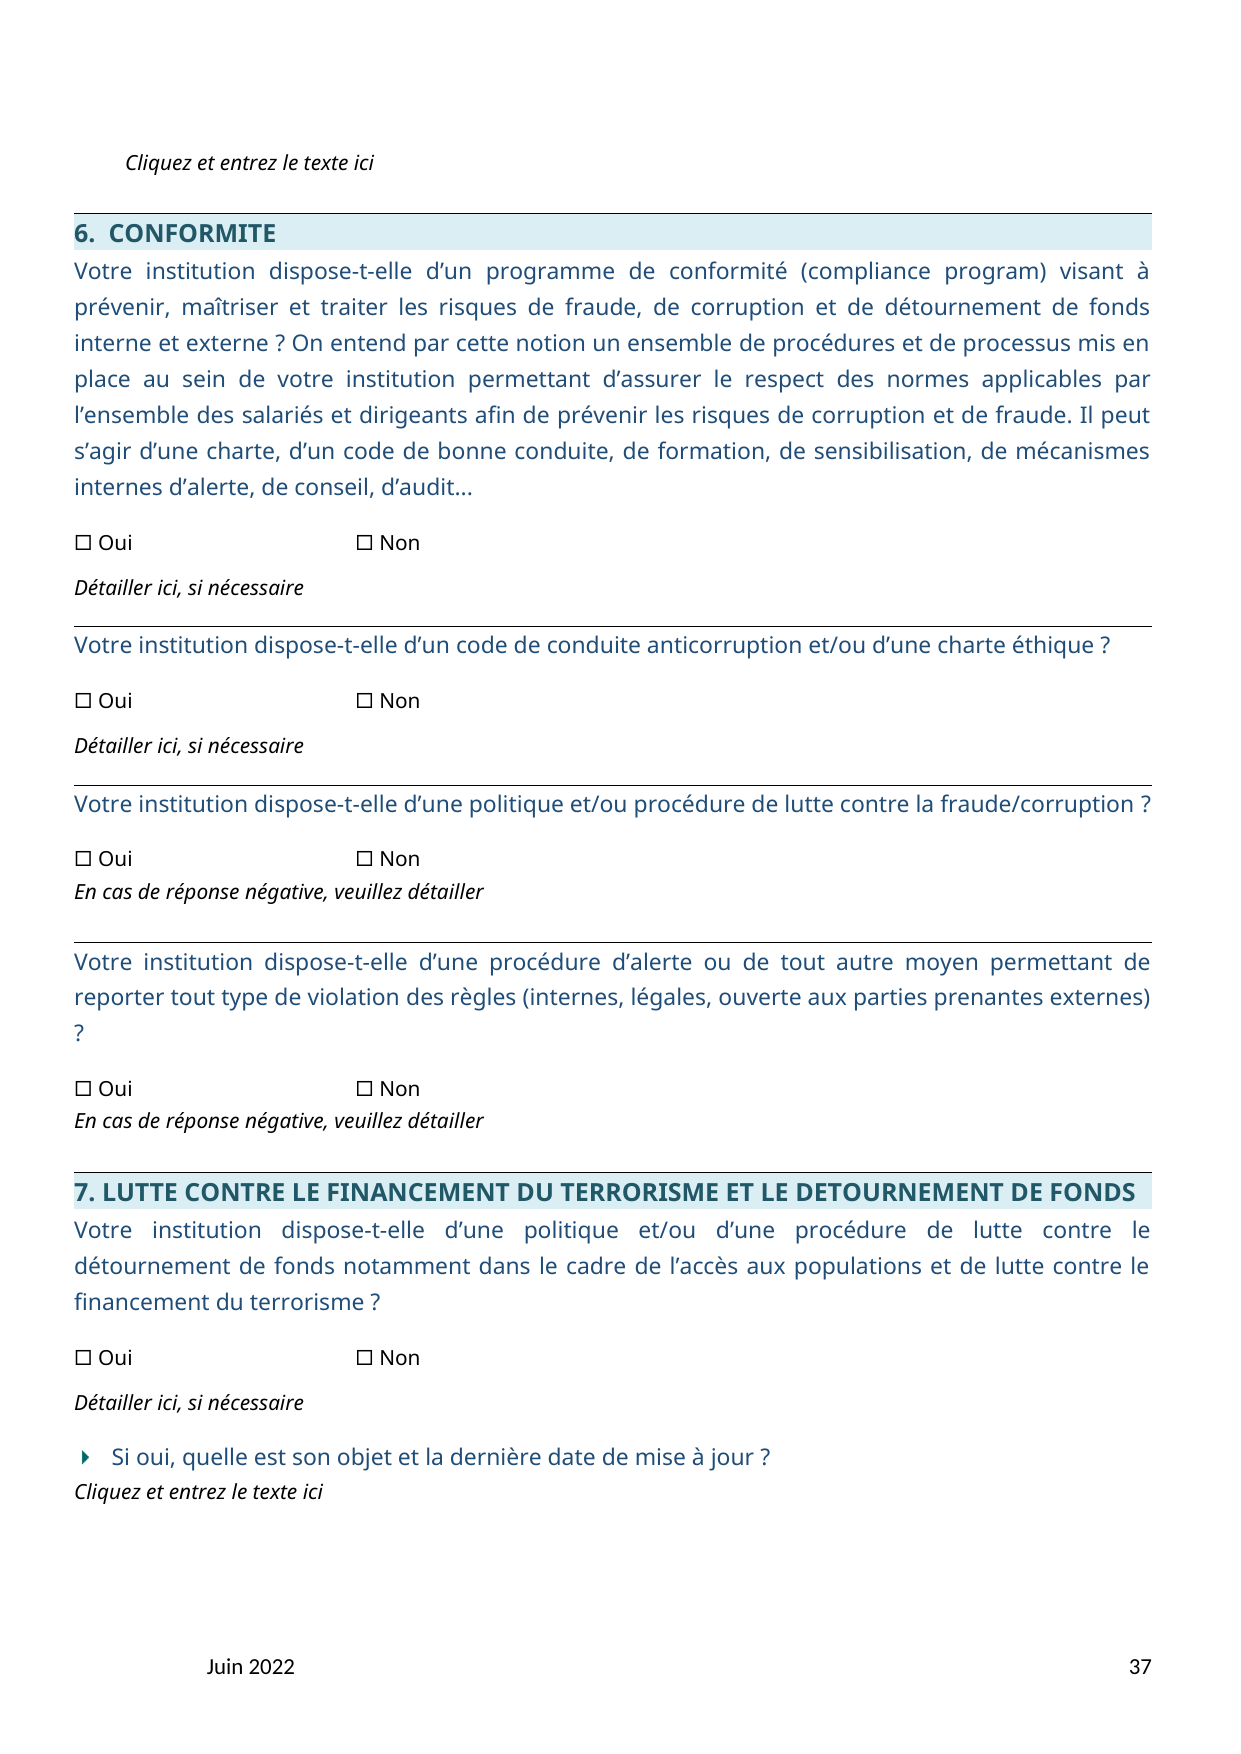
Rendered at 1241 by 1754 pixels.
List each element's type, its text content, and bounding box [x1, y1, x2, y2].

text 7. LUTTE CONTRE LE FINANCEMENT DU TERRORISME ET LE DETOURNEMENT DE FONDS [74, 1173, 1152, 1209]
text Votre institution dispose-t-elle d’un code de conduite anticorruption et/ou d’une charte éthique ? [74, 627, 1152, 661]
text Oui Non [74, 1074, 1152, 1102]
text Votre institution dispose-t-elle d’une politique et/ou d’une procédure de lutte contre le détournement de fonds notamment dans le cadre de l’accès aux populations et de lutte contre le financement du terrorisme ? [74, 1211, 1152, 1317]
text Oui Non [74, 1343, 1152, 1371]
text Votre institution dispose-t-elle d’une procédure d’alerte ou de tout autre moyen permettant de reporter tout type de violation des règles (internes, légales, ouverte aux parties prenantes externes) ? [74, 943, 1152, 1048]
text Oui Non [74, 528, 1152, 556]
text Oui Non [74, 686, 1152, 714]
text 6. CONFORMITE [74, 214, 1152, 250]
text Votre institution dispose-t-elle d’une politique et/ou procédure de lutte contre la fraude/corruption ? [74, 786, 1152, 819]
list Si oui, quelle est son objet et la dernière date de mise à jour ? [74, 1441, 1152, 1473]
text Votre institution dispose-t-elle d’un programme de conformité (compliance program) visant à prévenir, maîtriser et traiter les risques de fraude, de corruption et de détournement de fonds interne et externe ? On entend par cette notion un ensemble de procédures et de processus mis en place au sein de votre institution permettant d’assurer le respect des normes applicables par l’ensemble des salariés et dirigeants afin de prévenir les risques de corruption et de fraude. Il peut s’agir d’une charte, d’un code de bonne conduite, de formation, de sensibilisation, de mécanismes internes d’alerte, de conseil, d’audit... [74, 252, 1152, 502]
picture [75, 1449, 92, 1466]
text Oui Non [74, 844, 1152, 873]
